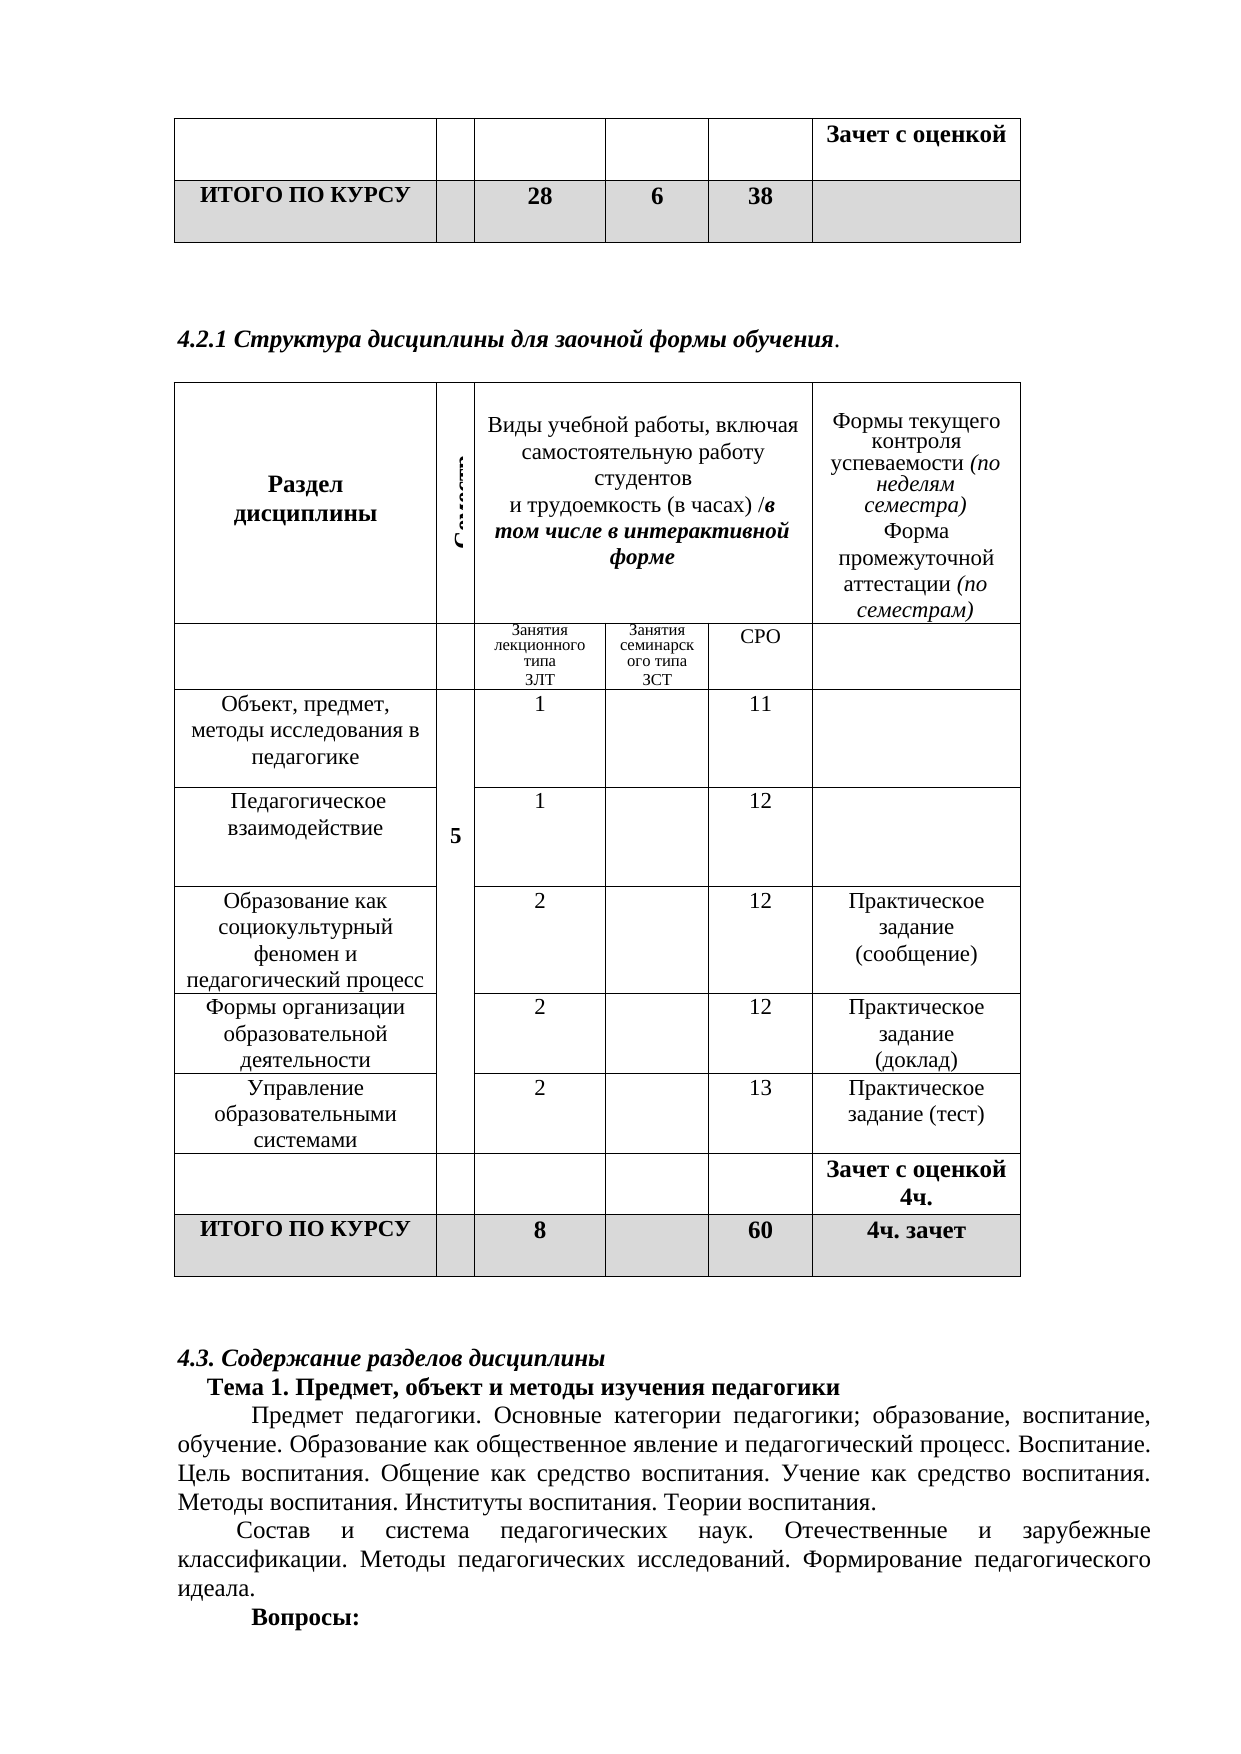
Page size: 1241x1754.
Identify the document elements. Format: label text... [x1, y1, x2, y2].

table_cell 12 [709, 788, 812, 886]
table_header Раздел дисциплины [175, 383, 436, 623]
table_cell СРО [709, 624, 812, 689]
text Вопросы: [177, 1602, 1152, 1631]
table_cell Практическое задание (доклад) [813, 994, 1020, 1072]
table_cell [709, 119, 812, 180]
table_cell Практическое задание (сообщение) [813, 887, 1020, 992]
table_cell 12 [709, 994, 812, 1072]
table_cell 11 [709, 690, 812, 787]
text 4.2.1 Структура дисциплины для заочной формы обучения. [177, 324, 1152, 353]
table_cell [606, 690, 708, 787]
table_cell 60 [709, 1215, 812, 1276]
table_cell [437, 1215, 474, 1276]
table_cell [437, 624, 474, 689]
table_cell [175, 624, 436, 689]
table_cell 12 [709, 887, 812, 992]
table_header Формы текущего контроля успеваемости (по неделям семестра) Форма промежуточной аттестации (по семестрам) [813, 383, 1020, 623]
table_cell [813, 788, 1020, 886]
table_cell [175, 119, 436, 180]
text 4.3. Содержание разделов дисциплины [177, 1343, 1152, 1372]
table_cell [606, 788, 708, 886]
text Состав и система педагогических наук. Отечественные и зарубежные классификации. Методы педагогических исследований. Формирование педагогического идеала. [177, 1516, 1152, 1602]
table_cell Занятия лекционного типа ЗЛТ [475, 624, 605, 689]
table_cell Занятия семинарского типа ЗСТ [606, 624, 708, 689]
table_cell 13 [709, 1074, 812, 1153]
table_cell Зачет с оценкой [813, 119, 1020, 180]
table_cell ИТОГО ПО КУРСУ [175, 181, 436, 242]
table_cell [813, 624, 1020, 689]
table_cell 8 [475, 1215, 605, 1276]
table_cell Управление образовательными системами [175, 1074, 436, 1153]
table_cell 6 [606, 181, 708, 242]
table_cell 38 [709, 181, 812, 242]
table_cell [606, 1074, 708, 1153]
table_cell [437, 119, 474, 180]
table_cell 1 [475, 788, 605, 886]
table_cell ИТОГО ПО КУРСУ [175, 1215, 436, 1276]
table_cell 2 [475, 1074, 605, 1153]
table_cell Зачет с оценкой 4ч. [813, 1154, 1020, 1214]
table_cell 28 [475, 181, 605, 242]
table_cell [813, 181, 1020, 242]
table_cell Формы организации образовательной деятельности [175, 994, 436, 1072]
table_cell 2 [475, 887, 605, 992]
table_cell 5 [437, 690, 474, 1153]
table_cell [606, 119, 708, 180]
table_cell Практическое задание (тест) [813, 1074, 1020, 1153]
table_cell [475, 1154, 605, 1214]
table_cell 2 [475, 994, 605, 1072]
table_header Семестр [437, 383, 474, 623]
text Предмет педагогики. Основные категории педагогики; образование, воспитание, обучение. Образование как общественное явление и педагогический процесс. Воспитание. Цель воспитания. Общение как средство воспитания. Учение как средство воспитания. Методы воспитания. Институты воспитания. Теории воспитания. [177, 1401, 1152, 1516]
table_header Виды учебной работы, включая самостоятельную работу студентов и трудоемкость (в часах) /в том числе в интерактивной форме [475, 383, 812, 623]
table_cell [606, 994, 708, 1072]
table_cell Объект, предмет, методы исследования в педагогике [175, 690, 436, 787]
table_cell [606, 887, 708, 992]
table_cell [606, 1215, 708, 1276]
table_cell [709, 1154, 812, 1214]
table_cell 1 [475, 690, 605, 787]
table_cell Педагогическое взаимодействие [175, 788, 436, 886]
table_cell [606, 1154, 708, 1214]
table_cell [437, 1154, 474, 1214]
table_cell [437, 181, 474, 242]
table_cell Образование как социокультурный феномен и педагогический процесс [175, 887, 436, 992]
text Тема 1. Предмет, объект и методы изучения педагогики [207, 1372, 1152, 1401]
table_cell 4ч. зачет [813, 1215, 1020, 1276]
table_cell [813, 690, 1020, 787]
table_cell [475, 119, 605, 180]
table_cell [175, 1154, 436, 1214]
